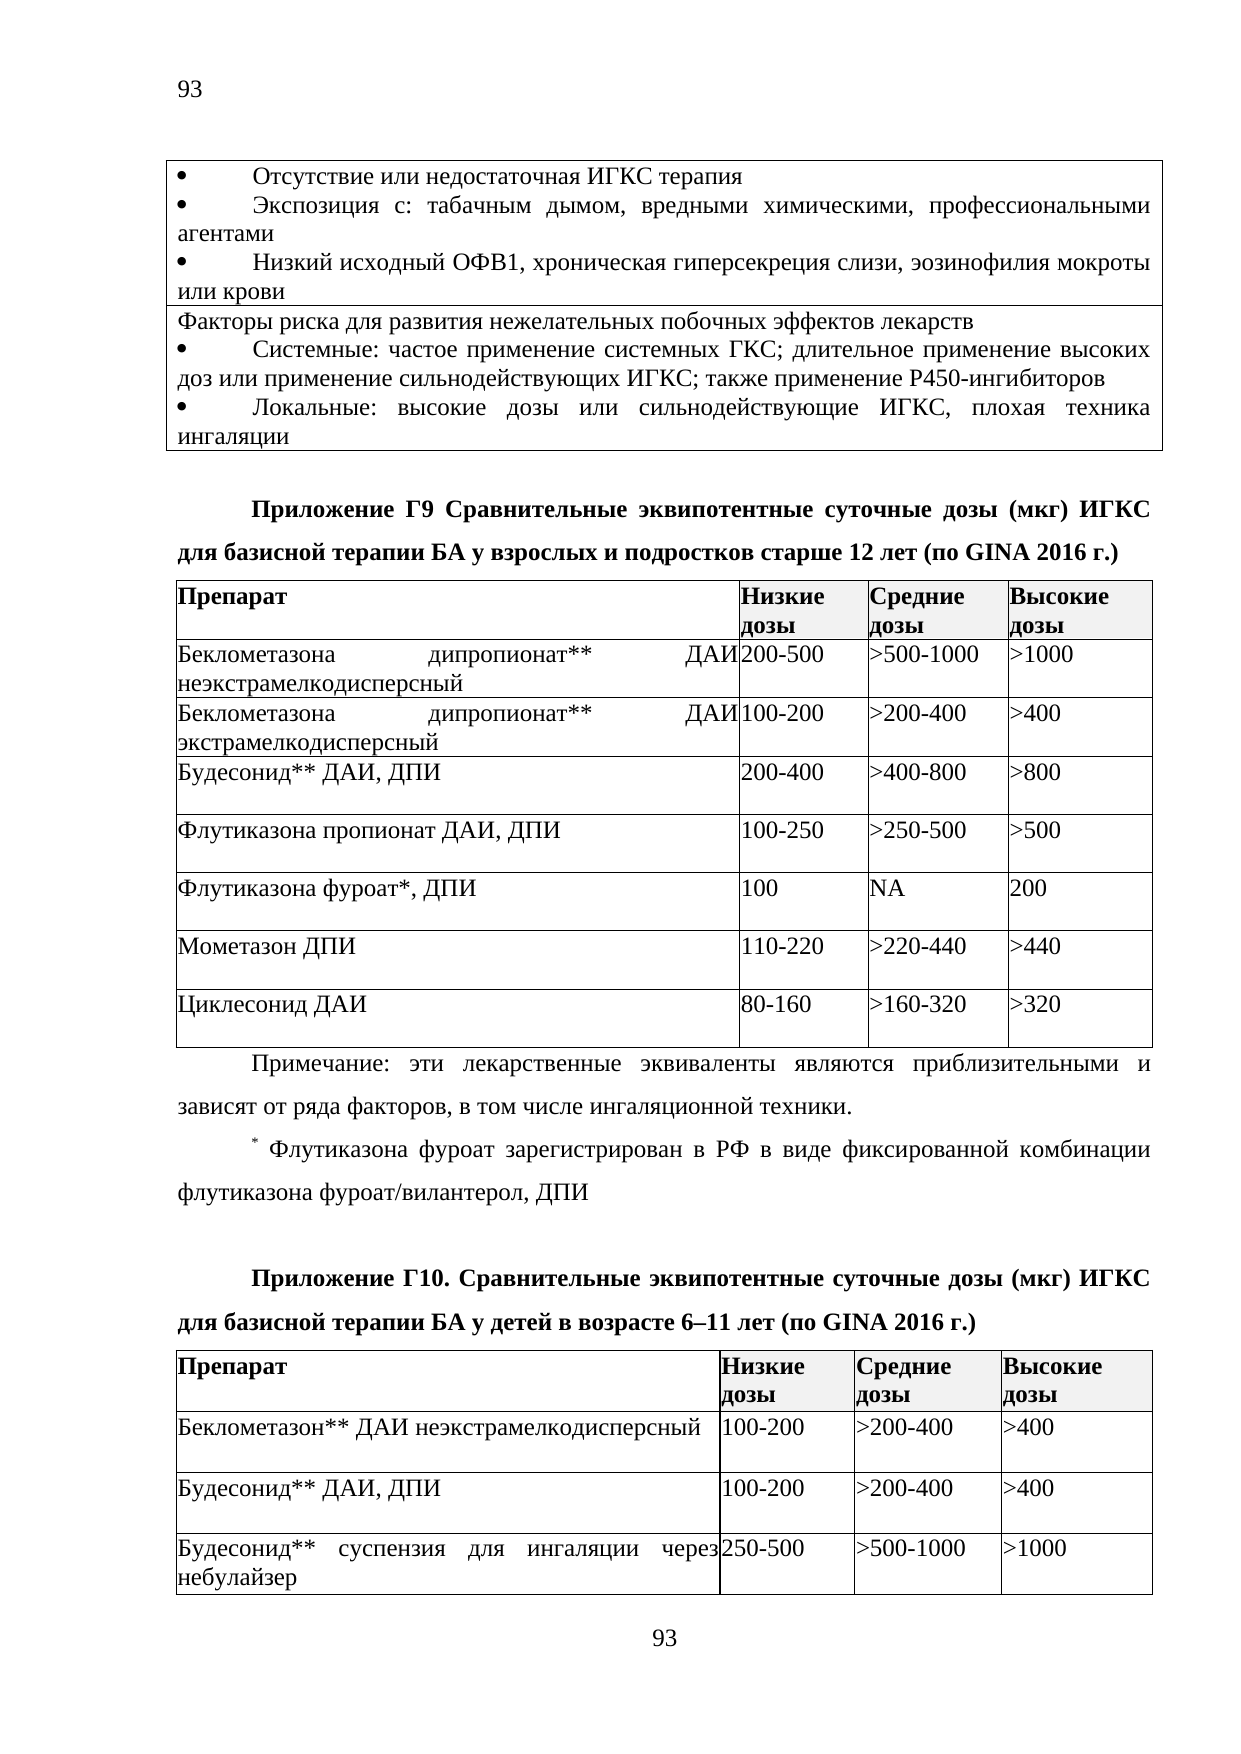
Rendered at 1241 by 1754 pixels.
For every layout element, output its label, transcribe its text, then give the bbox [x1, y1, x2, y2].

table_cell >440 [1009, 931, 1152, 988]
table_header Препарат [177, 581, 739, 638]
table_cell >200-400 [869, 698, 1008, 756]
table_cell >500 [1009, 815, 1152, 872]
text Примечание: эти лекарственные эквиваленты являются приблизительными и зависят от ряда факторов, в том числе ингаляционной техники. [177, 1048, 1152, 1120]
table_cell >400 [1009, 698, 1152, 756]
table_cell 100-200 [721, 1473, 854, 1532]
table_cell >200-400 [855, 1473, 1001, 1532]
table_header Средние дозы [855, 1351, 1001, 1411]
table_cell 200-400 [740, 757, 868, 814]
text * Флутиказона фуроат зарегистрирован в РФ в виде фиксированной комбинации флутиказона фуроат/вилантерол, ДПИ [177, 1134, 1152, 1206]
table_cell >1000 [1002, 1534, 1152, 1593]
table_cell 110-220 [740, 931, 868, 988]
table_cell Факторы риска для развития нежелательных побочных эффектов лекарств Системные: частое применение системных ГКС; длительное применение высоких доз или применение сильнодействующих ИГКС; также применение Р450-ингибиторов Локальные: высокие дозы или сильнодействующие ИГКС, плохая техника ингаляции [167, 306, 1162, 449]
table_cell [167, 161, 1162, 305]
table_cell Будесонид** ДАИ, ДПИ [177, 757, 739, 814]
table_cell 250-500 [721, 1534, 854, 1593]
table_cell Будесонид** суспензия для ингаляции через небулайзер [177, 1534, 719, 1593]
table_cell >160-320 [869, 990, 1008, 1047]
table_cell >320 [1009, 990, 1152, 1047]
table_cell >220-440 [869, 931, 1008, 988]
table_cell >400 [1002, 1412, 1152, 1472]
table_cell >250-500 [869, 815, 1008, 872]
table_header Высокие дозы [1002, 1351, 1152, 1411]
table_cell Будесонид** ДАИ, ДПИ [177, 1473, 719, 1532]
table_cell 100-200 [721, 1412, 854, 1472]
table_cell >500-1000 [855, 1534, 1001, 1593]
table_cell 100-250 [740, 815, 868, 872]
table_header Низкие дозы [740, 581, 868, 638]
table_cell >400-800 [869, 757, 1008, 814]
table_header Средние дозы [869, 581, 1008, 638]
table_cell 200-500 [740, 640, 868, 697]
table_cell Циклесонид ДАИ [177, 990, 739, 1047]
table_header Высокие дозы [1009, 581, 1152, 638]
table_cell Флутиказона пропионат ДАИ, ДПИ [177, 815, 739, 872]
text Приложение Г9 Сравнительные эквипотентные суточные дозы (мкг) ИГКС для базисной терапии БА у взрослых и подростков старше 12 лет (по GINA 2016 г.) [177, 494, 1152, 566]
text Приложение Г10. Сравнительные эквипотентные суточные дозы (мкг) ИГКС для базисной терапии БА у детей в возрасте 6–11 лет (по GINA 2016 г.) [177, 1263, 1152, 1335]
table_cell 100-200 [740, 698, 868, 756]
table_cell 80-160 [740, 990, 868, 1047]
table_header Препарат [177, 1351, 719, 1411]
table_cell >500-1000 [869, 640, 1008, 697]
table_cell Беклометазон** ДАИ неэкстрамелкодисперсный [177, 1412, 719, 1472]
table_cell 100 [740, 873, 868, 930]
table_cell Флутиказона фуроат*, ДПИ [177, 873, 739, 930]
table_cell >400 [1002, 1473, 1152, 1532]
table_cell 200 [1009, 873, 1152, 930]
table_cell NA [869, 873, 1008, 930]
table_cell >1000 [1009, 640, 1152, 697]
table_cell Беклометазона дипропионат** ДАИ экстрамелкодисперсный [177, 698, 739, 756]
table_cell >800 [1009, 757, 1152, 814]
table_cell Беклометазона дипропионат** ДАИ неэкстрамелкодисперсный [177, 640, 739, 697]
table_cell Мометазон ДПИ [177, 931, 739, 988]
table_header Низкие дозы [721, 1351, 854, 1411]
table_cell >200-400 [855, 1412, 1001, 1472]
